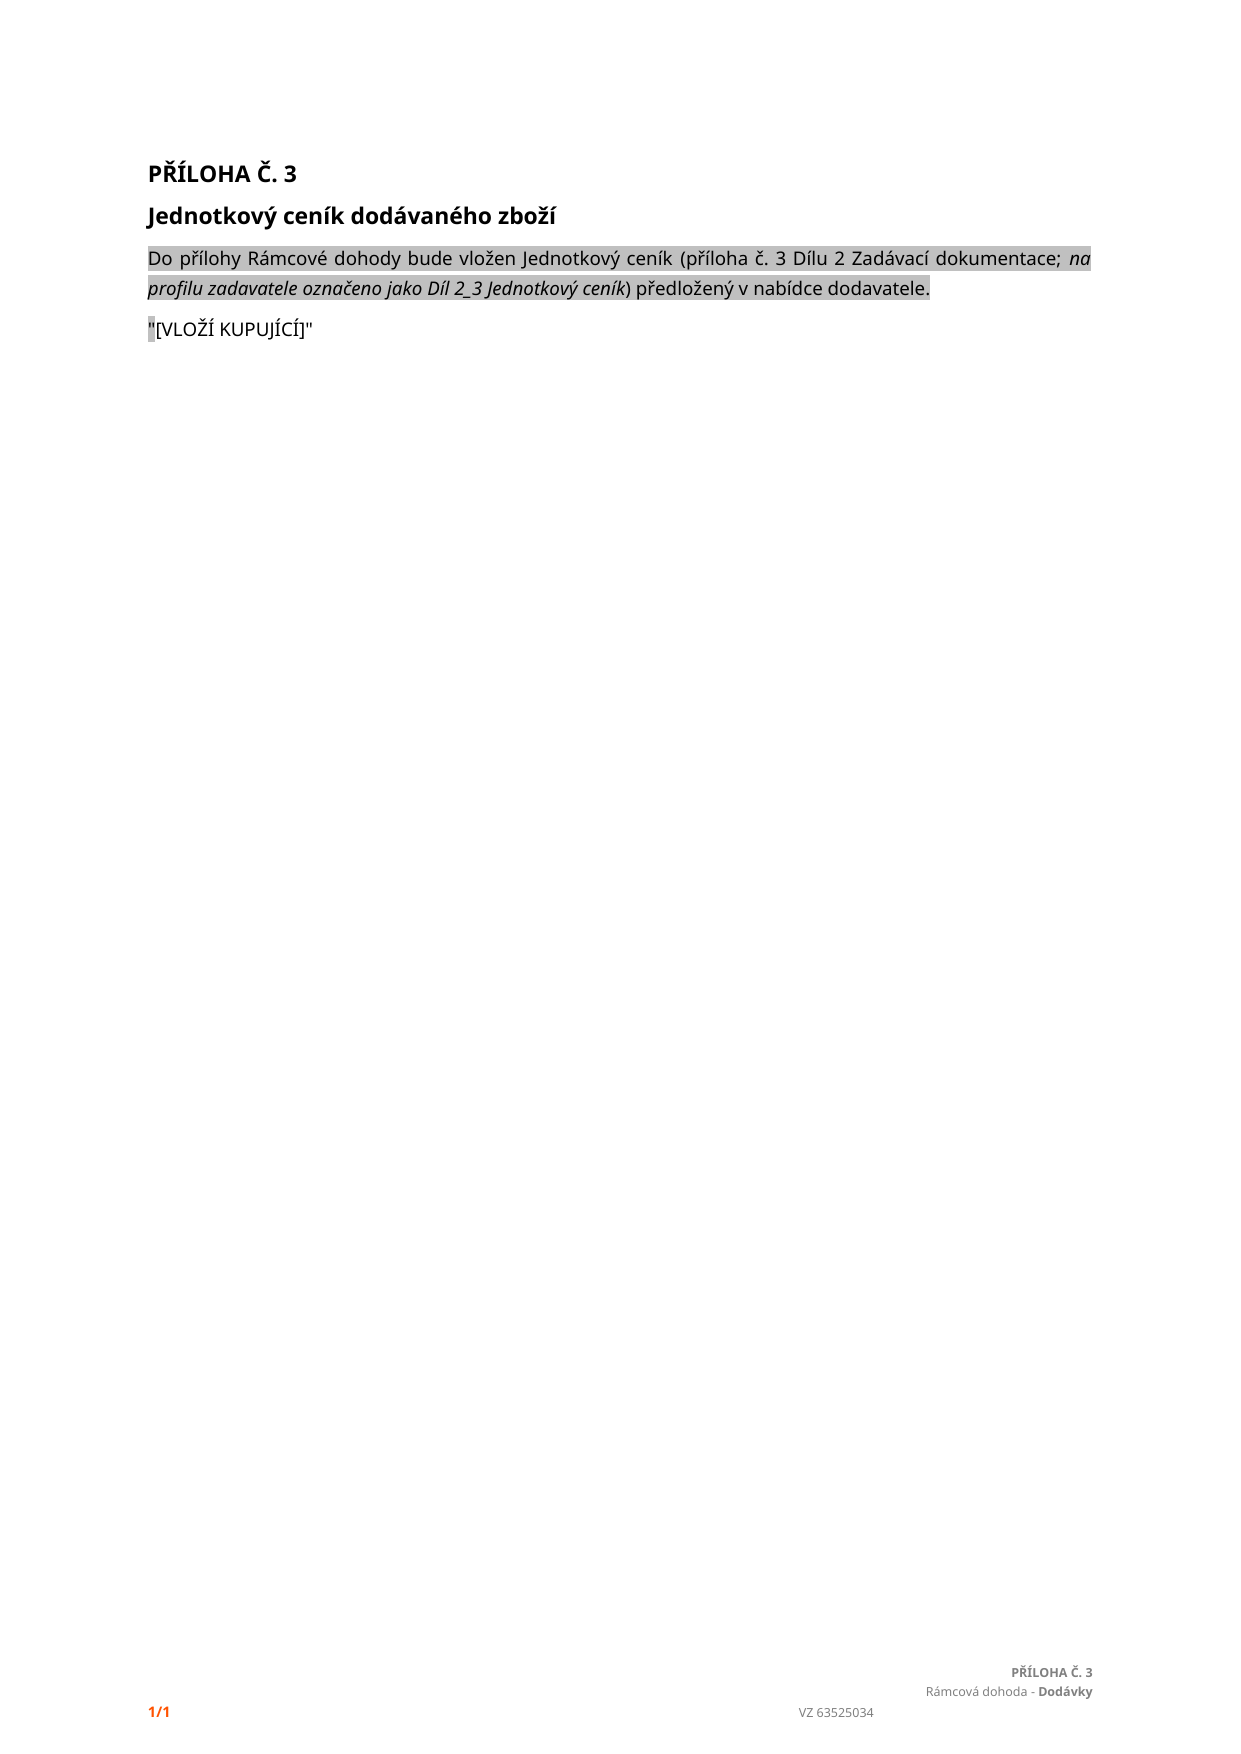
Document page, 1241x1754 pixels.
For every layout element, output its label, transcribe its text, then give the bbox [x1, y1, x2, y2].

text Do přílohy Rámcové dohody bude vložen Jednotkový ceník (příloha č. 3 Dílu 2 Zadávací dokumentace; na profilu zadavatele označeno jako Díl 2_3 Jednotkový ceník) předložený v nabídce dodavatele. [148, 242, 1093, 301]
text Jednotkový ceník dodávaného zboží [148, 201, 1093, 230]
text Příloha č. 3 [148, 159, 1093, 188]
